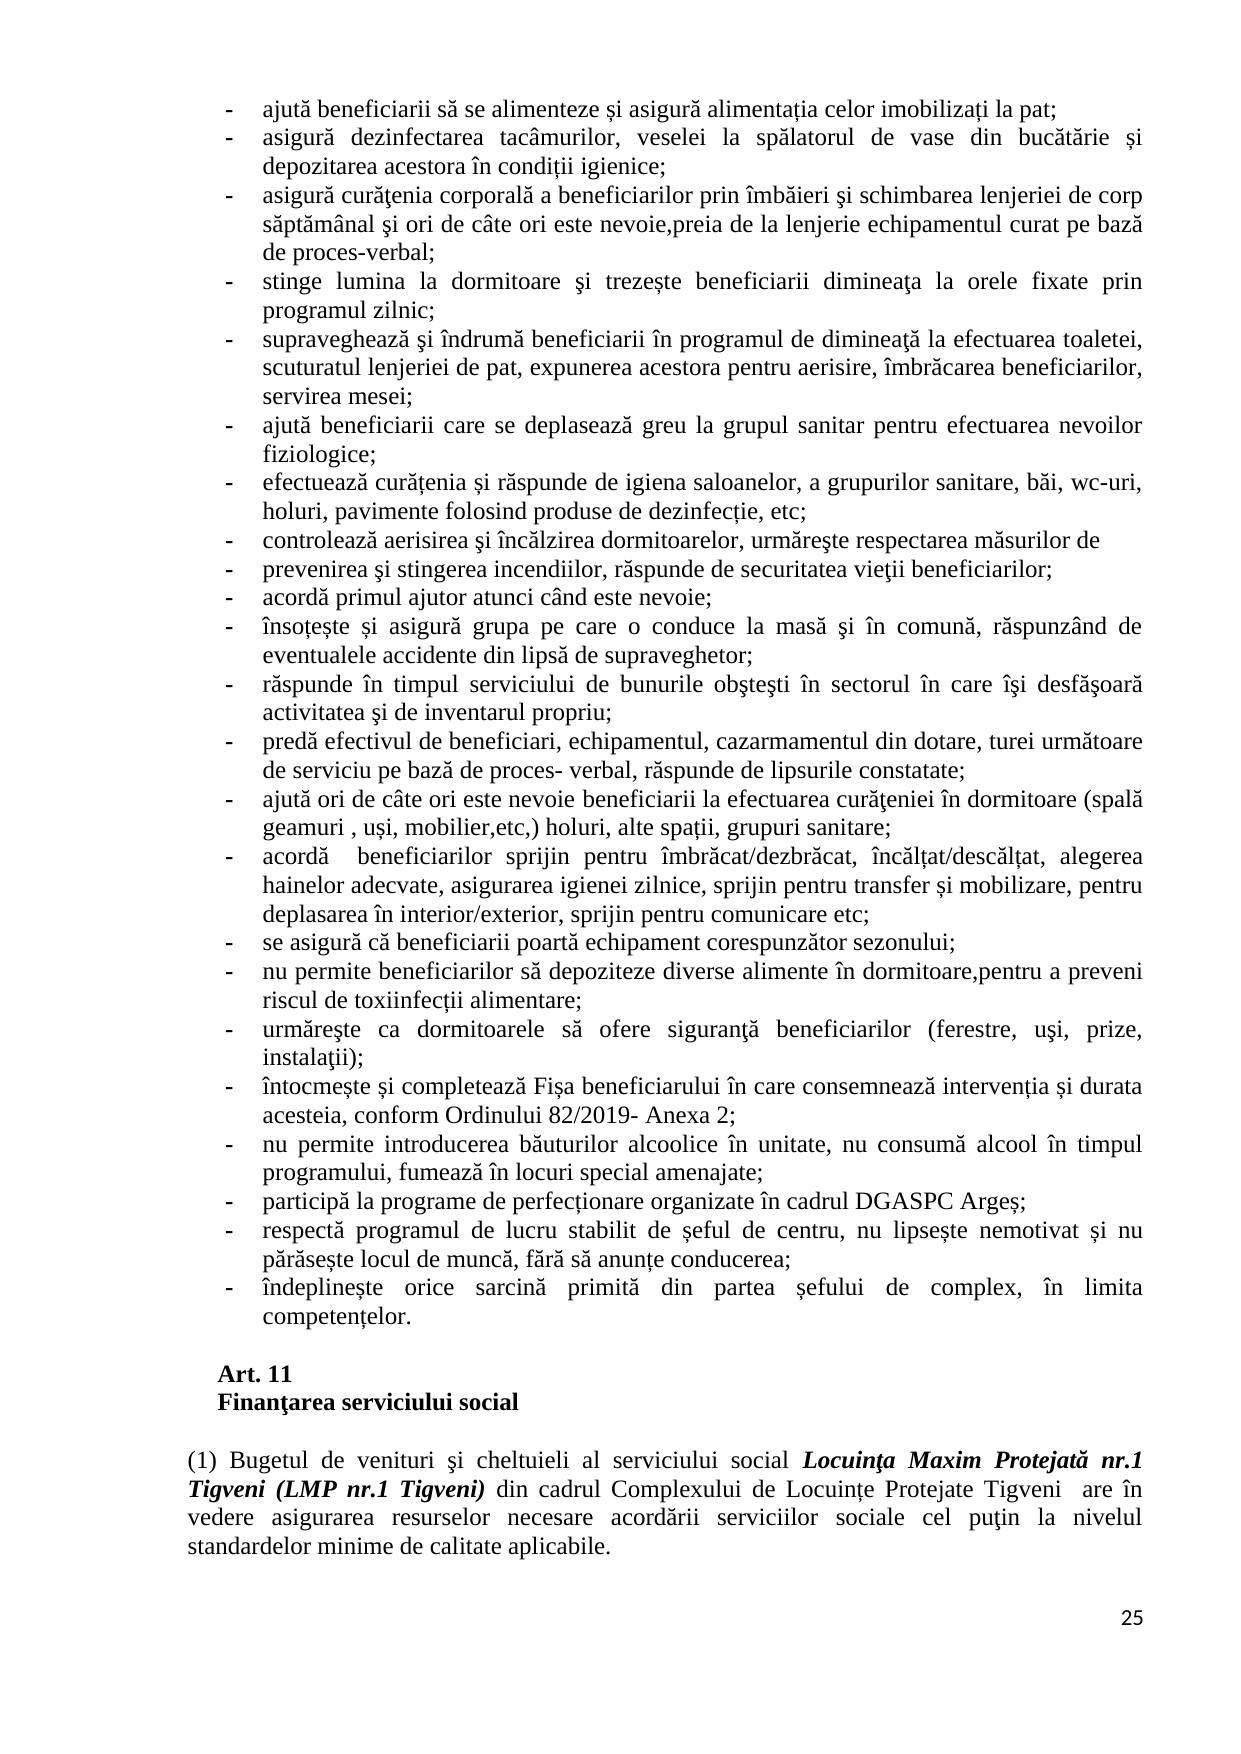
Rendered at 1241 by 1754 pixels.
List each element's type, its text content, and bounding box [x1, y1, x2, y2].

text Art. 11 [187, 1359, 1144, 1387]
list stinge lumina la dormitoare şi trezește beneficiarii dimineaţa la orele fixate prin programul zilnic; [225, 266, 1144, 324]
list participă la programe de perfecționare organizate în cadrul DGASPC Argeș; [225, 1186, 1144, 1215]
list ajută beneficiarii să se alimenteze și asigură alimentația celor imobilizați la pat; [225, 94, 1144, 122]
list efectuează curățenia și răspunde de igiena saloanelor, a grupurilor sanitare, băi, wc-uri, holuri, pavimente folosind produse de dezinfecție, etc; [225, 467, 1144, 525]
list întocmește și completează Fișa beneficiarului în care consemnează intervenția și durata acesteia, conform Ordinului 82/2019- Anexa 2; [225, 1071, 1144, 1129]
list se asigură că beneficiarii poartă echipament corespunzător sezonului; [225, 927, 1144, 956]
list îndeplinește orice sarcină primită din partea șefului de complex, în limita competențelor. [225, 1272, 1144, 1330]
list urmăreşte ca dormitoarele să ofere siguranţă beneficiarilor (ferestre, uşi, prize, instalaţii); [225, 1014, 1144, 1071]
list controlează aerisirea şi încălzirea dormitoarelor, urmăreşte respectarea măsurilor de [225, 525, 1144, 554]
list acordă primul ajutor atunci când este nevoie; [225, 582, 1144, 611]
list prevenirea şi stingerea incendiilor, răspunde de securitatea vieţii beneficiarilor; [225, 554, 1144, 582]
text (1) Bugetul de venituri şi cheltuieli al serviciului social Locuinţa Maxim Protejată nr.1 Tigveni (LMP nr.1 Tigveni) din cadrul Complexului de Locuințe Protejate Tigveni are în vedere asigurarea resurselor necesare acordării serviciilor sociale cel puţin la nivelul standardelor minime de calitate aplicabile. [187, 1445, 1144, 1560]
text Finanţarea serviciului social [187, 1387, 1144, 1416]
list ajută beneficiarii care se deplasează greu la grupul sanitar pentru efectuarea nevoilor fiziologice; [225, 410, 1144, 467]
list acordă beneficiarilor sprijin pentru îmbrăcat/dezbrăcat, încălțat/descălțat, alegerea hainelor adecvate, asigurarea igienei zilnice, sprijin pentru transfer și mobilizare, pentru deplasarea în interior/exterior, sprijin pentru comunicare etc; [225, 841, 1144, 927]
list nu permite introducerea băuturilor alcoolice în unitate, nu consumă alcool în timpul programului, fumează în locuri special amenajate; [225, 1129, 1144, 1186]
list asigură curăţenia corporală a beneficiarilor prin îmbăieri şi schimbarea lenjeriei de corp săptămânal şi ori de câte ori este nevoie,preia de la lenjerie echipamentul curat pe bază de proces-verbal; [225, 180, 1144, 266]
list predă efectivul de beneficiari, echipamentul, cazarmamentul din dotare, turei următoare de serviciu pe bază de proces- verbal, răspunde de lipsurile constatate; [225, 726, 1144, 784]
list asigură dezinfectarea tacâmurilor, veselei la spălatorul de vase din bucătărie și depozitarea acestora în condiții igienice; [225, 122, 1144, 180]
list răspunde în timpul serviciului de bunurile obşteşti în sectorul în care îşi desfăşoară activitatea şi de inventarul propriu; [225, 669, 1144, 726]
list supraveghează şi îndrumă beneficiarii în programul de dimineaţă la efectuarea toaletei, scuturatul lenjeriei de pat, expunerea acestora pentru aerisire, îmbrăcarea beneficiarilor, servirea mesei; [225, 324, 1144, 410]
list respectă programul de lucru stabilit de șeful de centru, nu lipsește nemotivat și nu părăsește locul de muncă, fără să anunțe conducerea; [225, 1215, 1144, 1272]
list nu permite beneficiarilor să depoziteze diverse alimente în dormitoare,pentru a preveni riscul de toxiinfecții alimentare; [225, 956, 1144, 1014]
list ajută ori de câte ori este nevoie beneficiarii la efectuarea curăţeniei în dormitoare (spală geamuri , uși, mobilier,etc,) holuri, alte spații, grupuri sanitare; [225, 784, 1144, 841]
list însoțește și asigură grupa pe care o conduce la masă şi în comună, răspunzând de eventualele accidente din lipsă de supraveghetor; [225, 611, 1144, 669]
